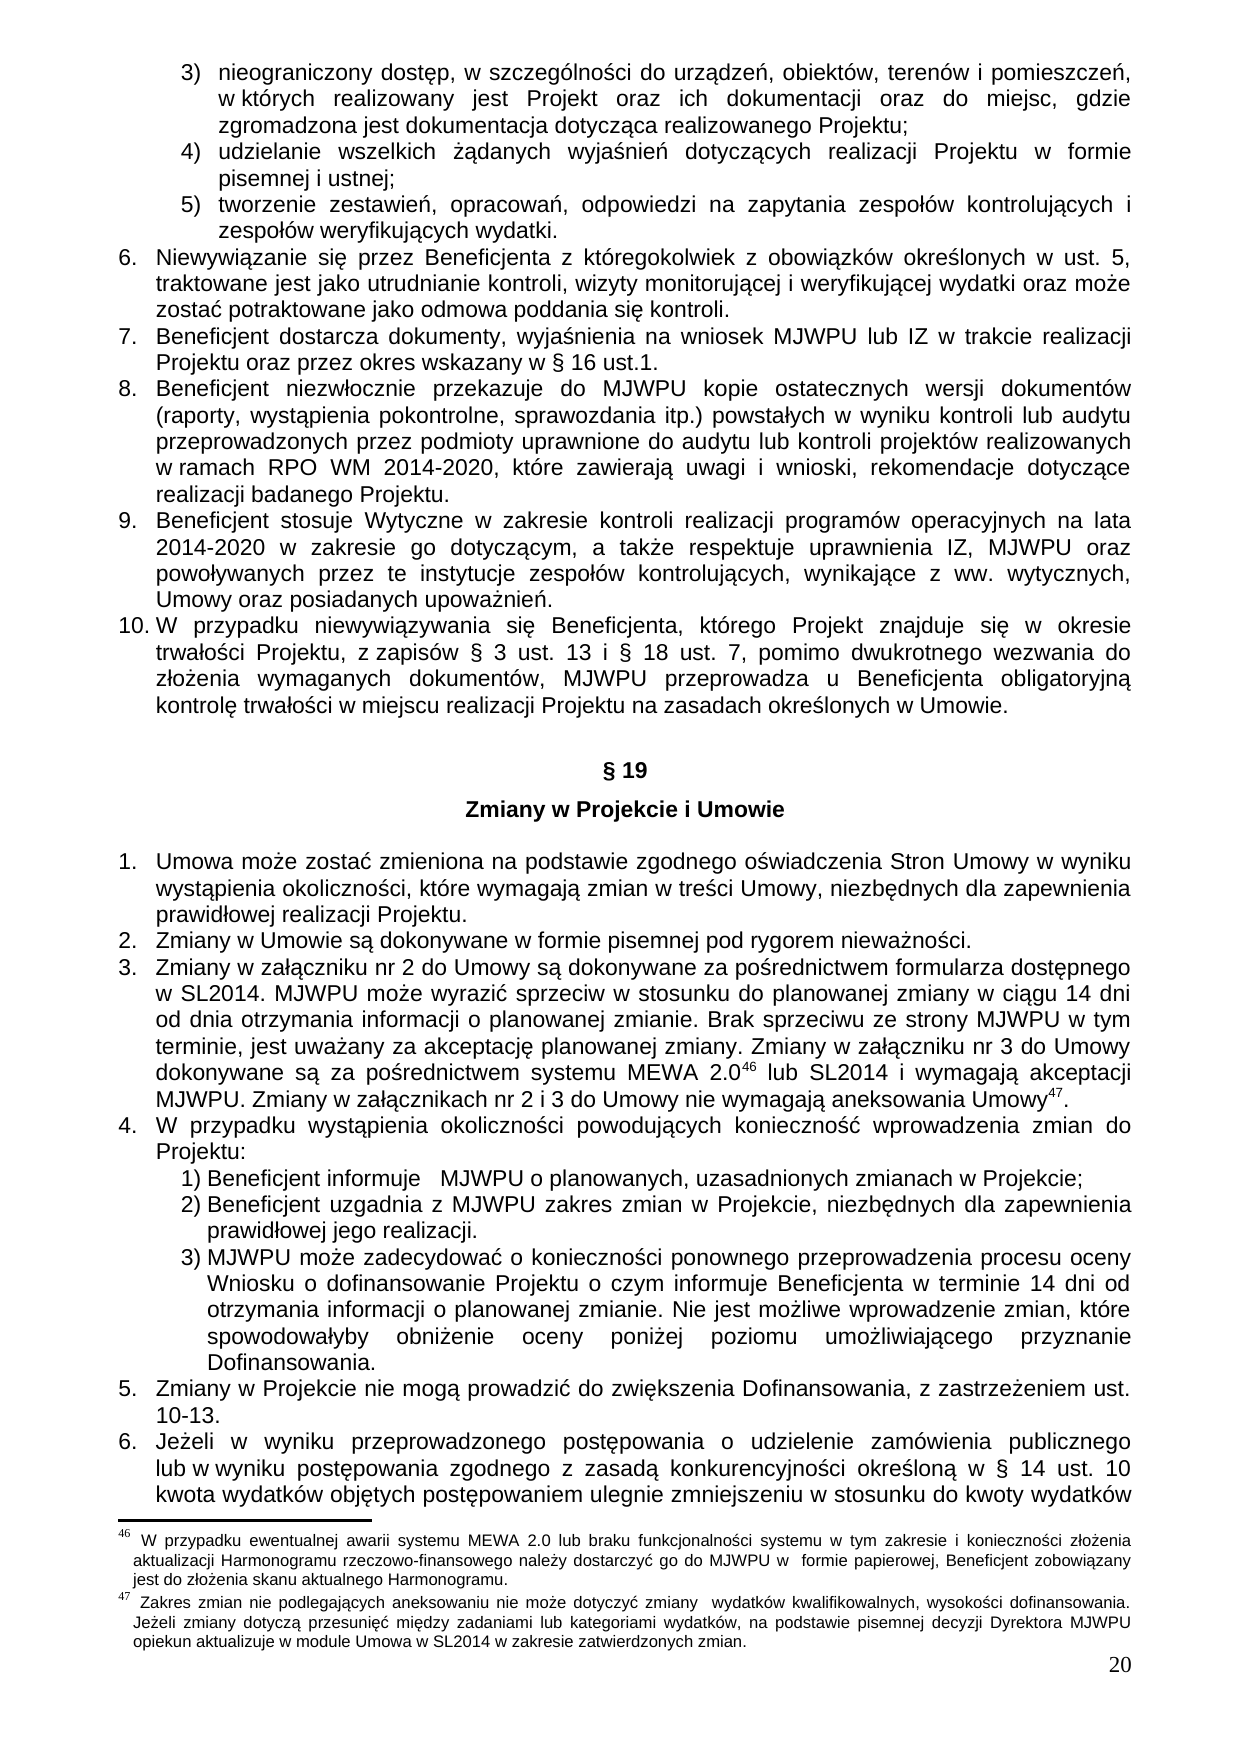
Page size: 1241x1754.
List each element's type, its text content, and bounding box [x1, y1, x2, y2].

list Beneficjent stosuje Wytyczne w zakresie kontroli realizacji programów operacyjnych na lata 2014-2020 w zakresie go dotyczącym, a także respektuje uprawnienia IZ, MJWPU oraz powoływanych przez te instytucje zespołów kontrolujących, wynikające z ww. wytycznych, Umowy oraz posiadanych upoważnień. [118, 507, 1132, 612]
list Beneficjent niezwłocznie przekazuje do MJWPU kopie ostatecznych wersji dokumentów (raporty, wystąpienia pokontrolne, sprawozdania itp.) powstałych w wyniku kontroli lub audytu przeprowadzonych przez podmioty uprawnione do audytu lub kontroli projektów realizowanych w ramach RPO WM 2014-2020, które zawierają uwagi i wnioski, rekomendacje dotyczące realizacji badanego Projektu. [118, 375, 1132, 507]
subtitle Zmiany w Projekcie i Umowie [118, 796, 1132, 822]
list Zmiany w Umowie są dokonywane w formie pisemnej pod rygorem nieważności. [118, 927, 1132, 954]
list Beneficjent informuje MJWPU o planowanych, uzasadnionych zmianach w Projekcie; [181, 1164, 1132, 1191]
list tworzenie zestawień, opracowań, odpowiedzi na zapytania zespołów kontrolujących i zespołów weryfikujących wydatki. [181, 191, 1132, 243]
list W przypadku niewywiązywania się Beneficjenta, którego Projekt znajduje się w okresie trwałości Projektu, z zapisów § 3 ust. 13 i § 18 ust. 7, pomimo dwukrotnego wezwania do złożenia wymaganych dokumentów, MJWPU przeprowadza u Beneficjenta obligatoryjną kontrolę trwałości w miejscu realizacji Projektu na zasadach określonych w Umowie. [118, 612, 1132, 718]
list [118, 1428, 1132, 1507]
list nieograniczony dostęp, w szczególności do urządzeń, obiektów, terenów i pomieszczeń, w których realizowany jest Projekt oraz ich dokumentacji oraz do miejsc, gdzie zgromadzona jest dokumentacja dotycząca realizowanego Projektu; [181, 59, 1132, 138]
list Zmiany w Projekcie nie mogą prowadzić do zwiększenia Dofinansowania, z zastrzeżeniem ust. 10-13. [118, 1375, 1132, 1428]
list Niewywiązanie się przez Beneficjenta z któregokolwiek z obowiązków określonych w ust. 5, traktowane jest jako utrudnianie kontroli, wizyty monitorującej i weryfikującej wydatki oraz może zostać potraktowane jako odmowa poddania się kontroli. [118, 243, 1132, 323]
list Zmiany w załączniku nr 2 do Umowy są dokonywane za pośrednictwem formularza dostępnego w SL2014. MJWPU może wyrazić sprzeciw w stosunku do planowanej zmiany w ciągu 14 dni od dnia otrzymania informacji o planowanej zmianie. Brak sprzeciwu ze strony MJWPU w tym terminie, jest uważany za akceptację planowanej zmiany. Zmiany w załączniku nr 3 do Umowy dokonywane są za pośrednictwem systemu MEWA 2.0 lub SL2014 i wymagają akceptacji MJWPU. Zmiany w załącznikach nr 2 i 3 do Umowy nie wymagają aneksowania Umowy. [118, 954, 1132, 1112]
list udzielanie wszelkich żądanych wyjaśnień dotyczących realizacji Projektu w formie pisemnej i ustnej; [181, 138, 1132, 191]
list Umowa może zostać zmieniona na podstawie zgodnego oświadczenia Stron Umowy w wyniku wystąpienia okoliczności, które wymagają zmian w treści Umowy, niezbędnych dla zapewnienia prawidłowej realizacji Projektu. [118, 848, 1132, 927]
list W przypadku wystąpienia okoliczności powodujących konieczność wprowadzenia zmian do Projektu: [118, 1112, 1132, 1164]
list MJWPU może zadecydować o konieczności ponownego przeprowadzenia procesu oceny Wniosku o dofinansowanie Projektu o czym informuje Beneficjenta w terminie 14 dni od otrzymania informacji o planowanej zmianie. Nie jest możliwe wprowadzenie zmian, które spowodowałyby obniżenie oceny poniżej poziomu umożliwiającego przyznanie Dofinansowania. [181, 1244, 1132, 1375]
list Beneficjent dostarcza dokumenty, wyjaśnienia na wniosek MJWPU lub IZ w trakcie realizacji Projektu oraz przez okres wskazany w § 16 ust.1. [118, 323, 1132, 375]
subtitle § 19 [118, 757, 1132, 783]
list Beneficjent uzgadnia z MJWPU zakres zmian w Projekcie, niezbędnych dla zapewnienia prawidłowej jego realizacji. [181, 1191, 1132, 1244]
